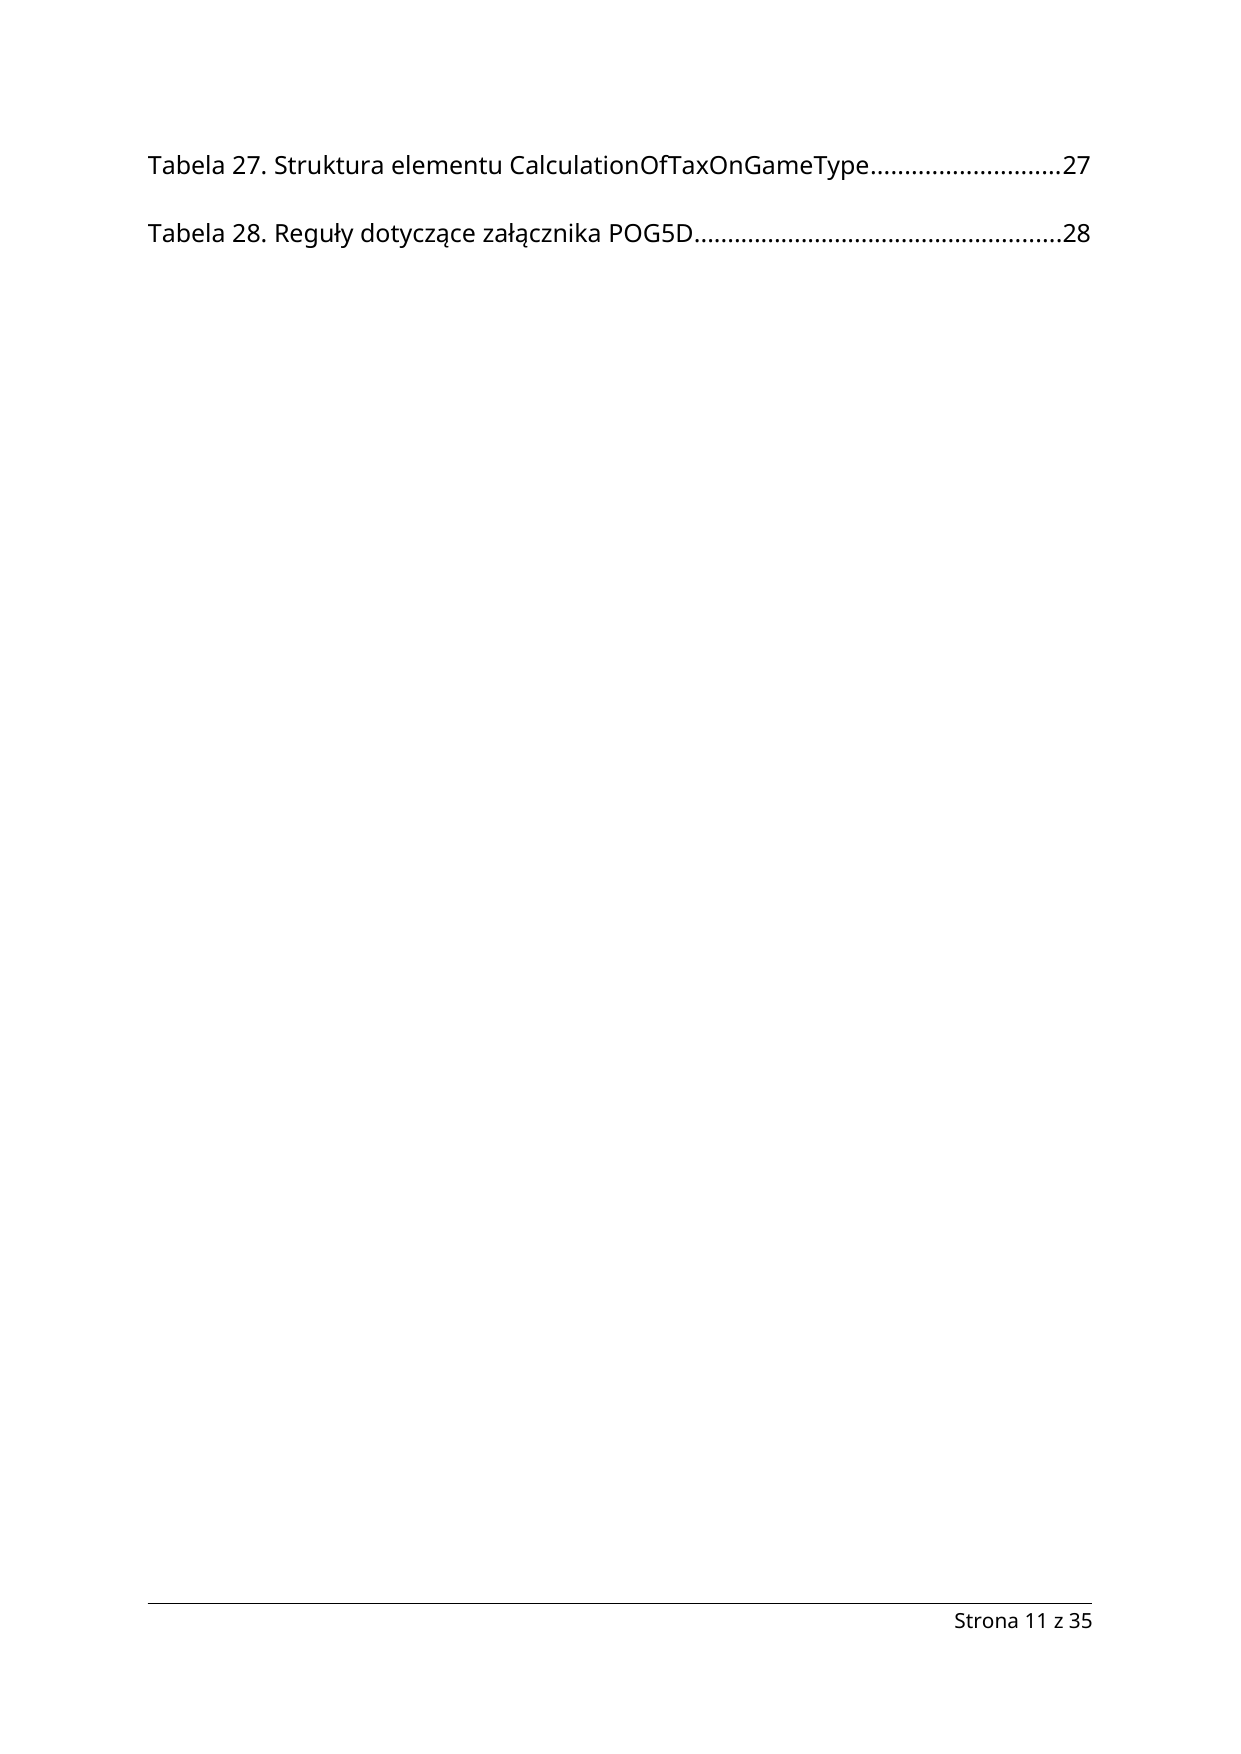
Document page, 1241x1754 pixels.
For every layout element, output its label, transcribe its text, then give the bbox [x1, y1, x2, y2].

text Tabela 27. Struktura elementu CalculationOfTaxOnGameType 27 [148, 148, 1092, 182]
text Tabela 28. Reguły dotyczące załącznika POG5D 28 [148, 215, 1092, 249]
